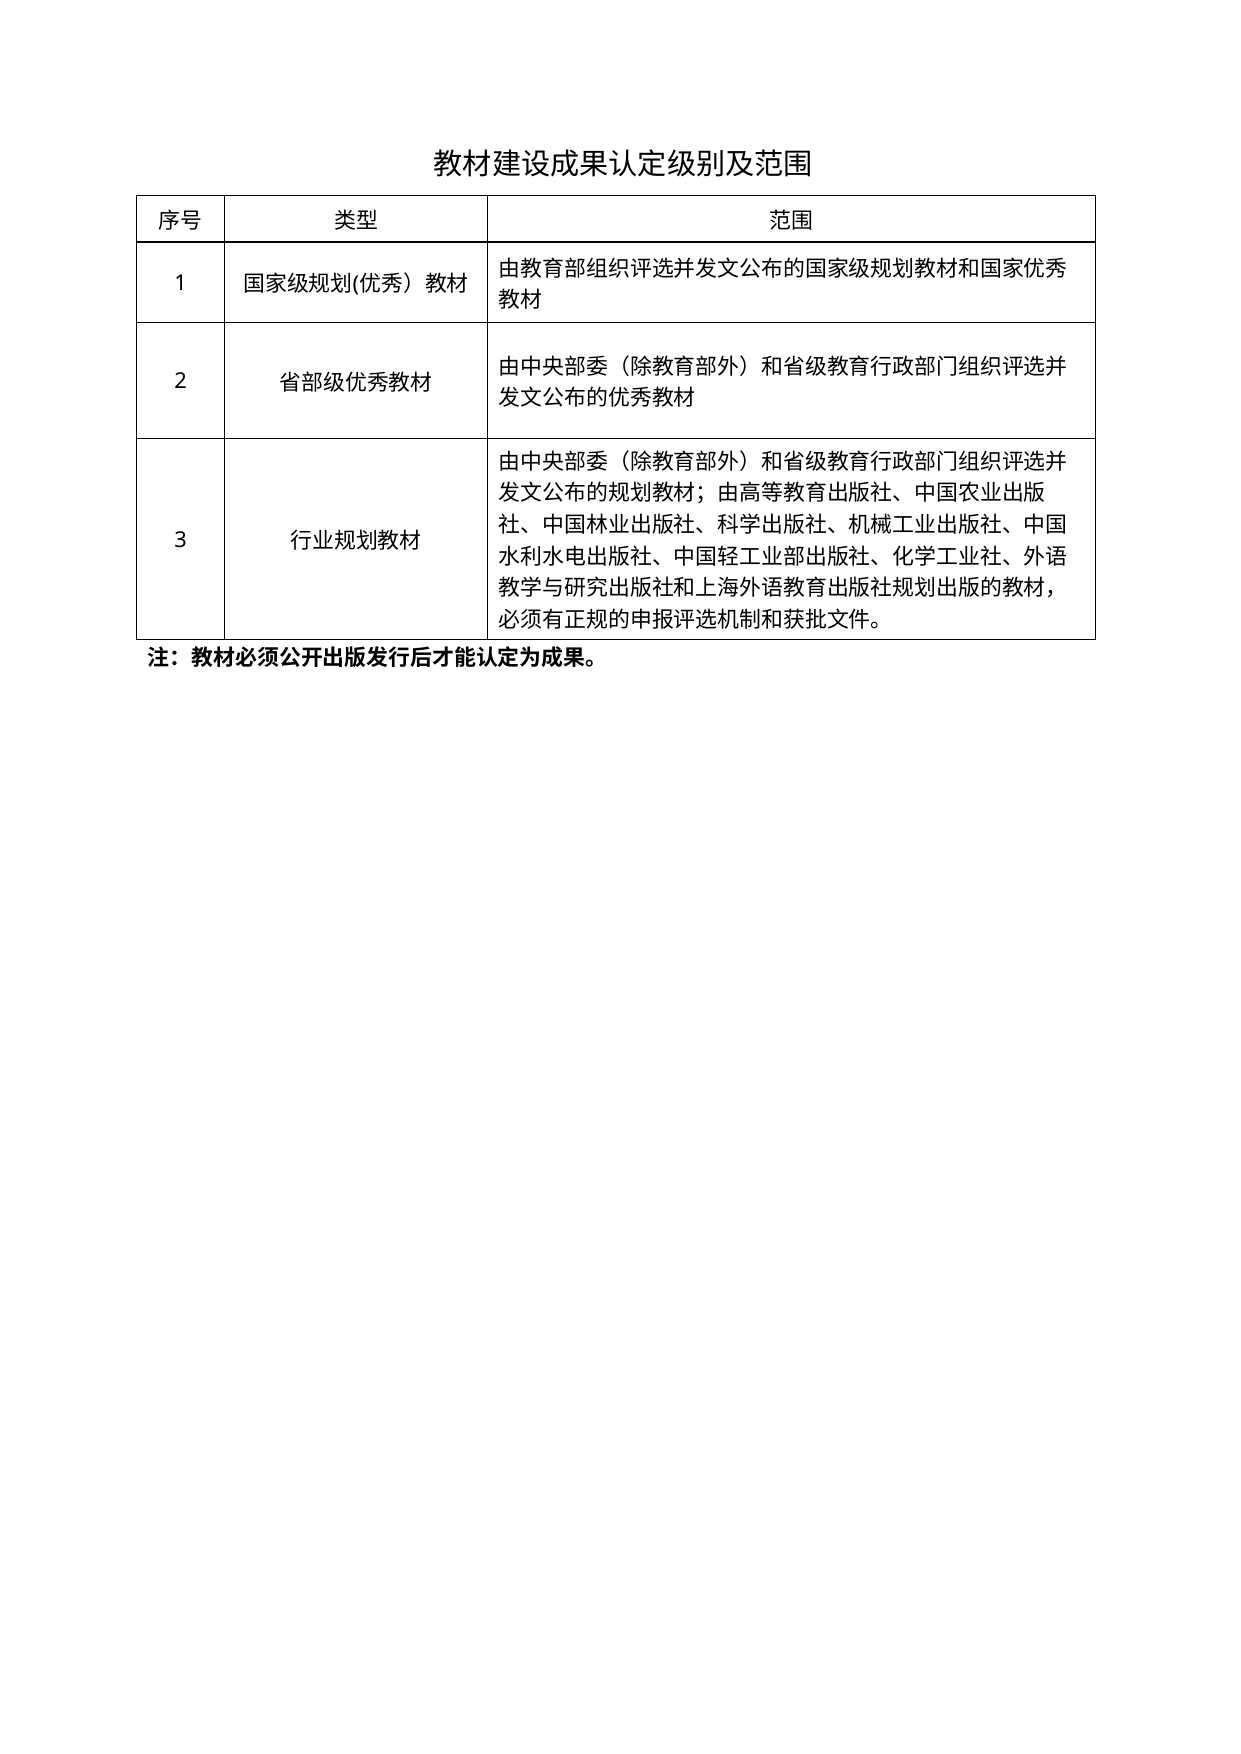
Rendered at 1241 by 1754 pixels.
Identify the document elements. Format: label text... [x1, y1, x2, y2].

table_cell 3 [137, 439, 224, 639]
table_cell 由中央部委（除教育部外）和省级教育行政部门组织评选并发文公布的优秀教材 [488, 323, 1095, 438]
table_header 类型 [225, 196, 487, 241]
table_cell 由中央部委（除教育部外）和省级教育行政部门组织评选并发文公布的规划教材；由高等教育出版社、中国农业出版社、中国林业出版社、科学出版社、机械工业出版社、中国水利水电出版社、中国轻工业部出版社、化学工业社、外语教学与研究出版社和上海外语教育出版社规划出版的教材，必须有正规的申报评选机制和获批文件。 [488, 439, 1095, 639]
text 注：教材必须公开出版发行后才能认定为成果。 [148, 640, 1098, 672]
table_header 序号 [137, 196, 224, 241]
text 教材建设成果认定级别及范围 [148, 129, 1098, 194]
table_cell 国家级规划(优秀）教材 [225, 243, 487, 322]
table_header 范围 [488, 196, 1095, 241]
table_cell 1 [137, 243, 224, 322]
table_cell 由教育部组织评选并发文公布的国家级规划教材和国家优秀教材 [488, 243, 1095, 322]
table_cell 省部级优秀教材 [225, 323, 487, 438]
table_cell 行业规划教材 [225, 439, 487, 639]
table_cell 2 [137, 323, 224, 438]
